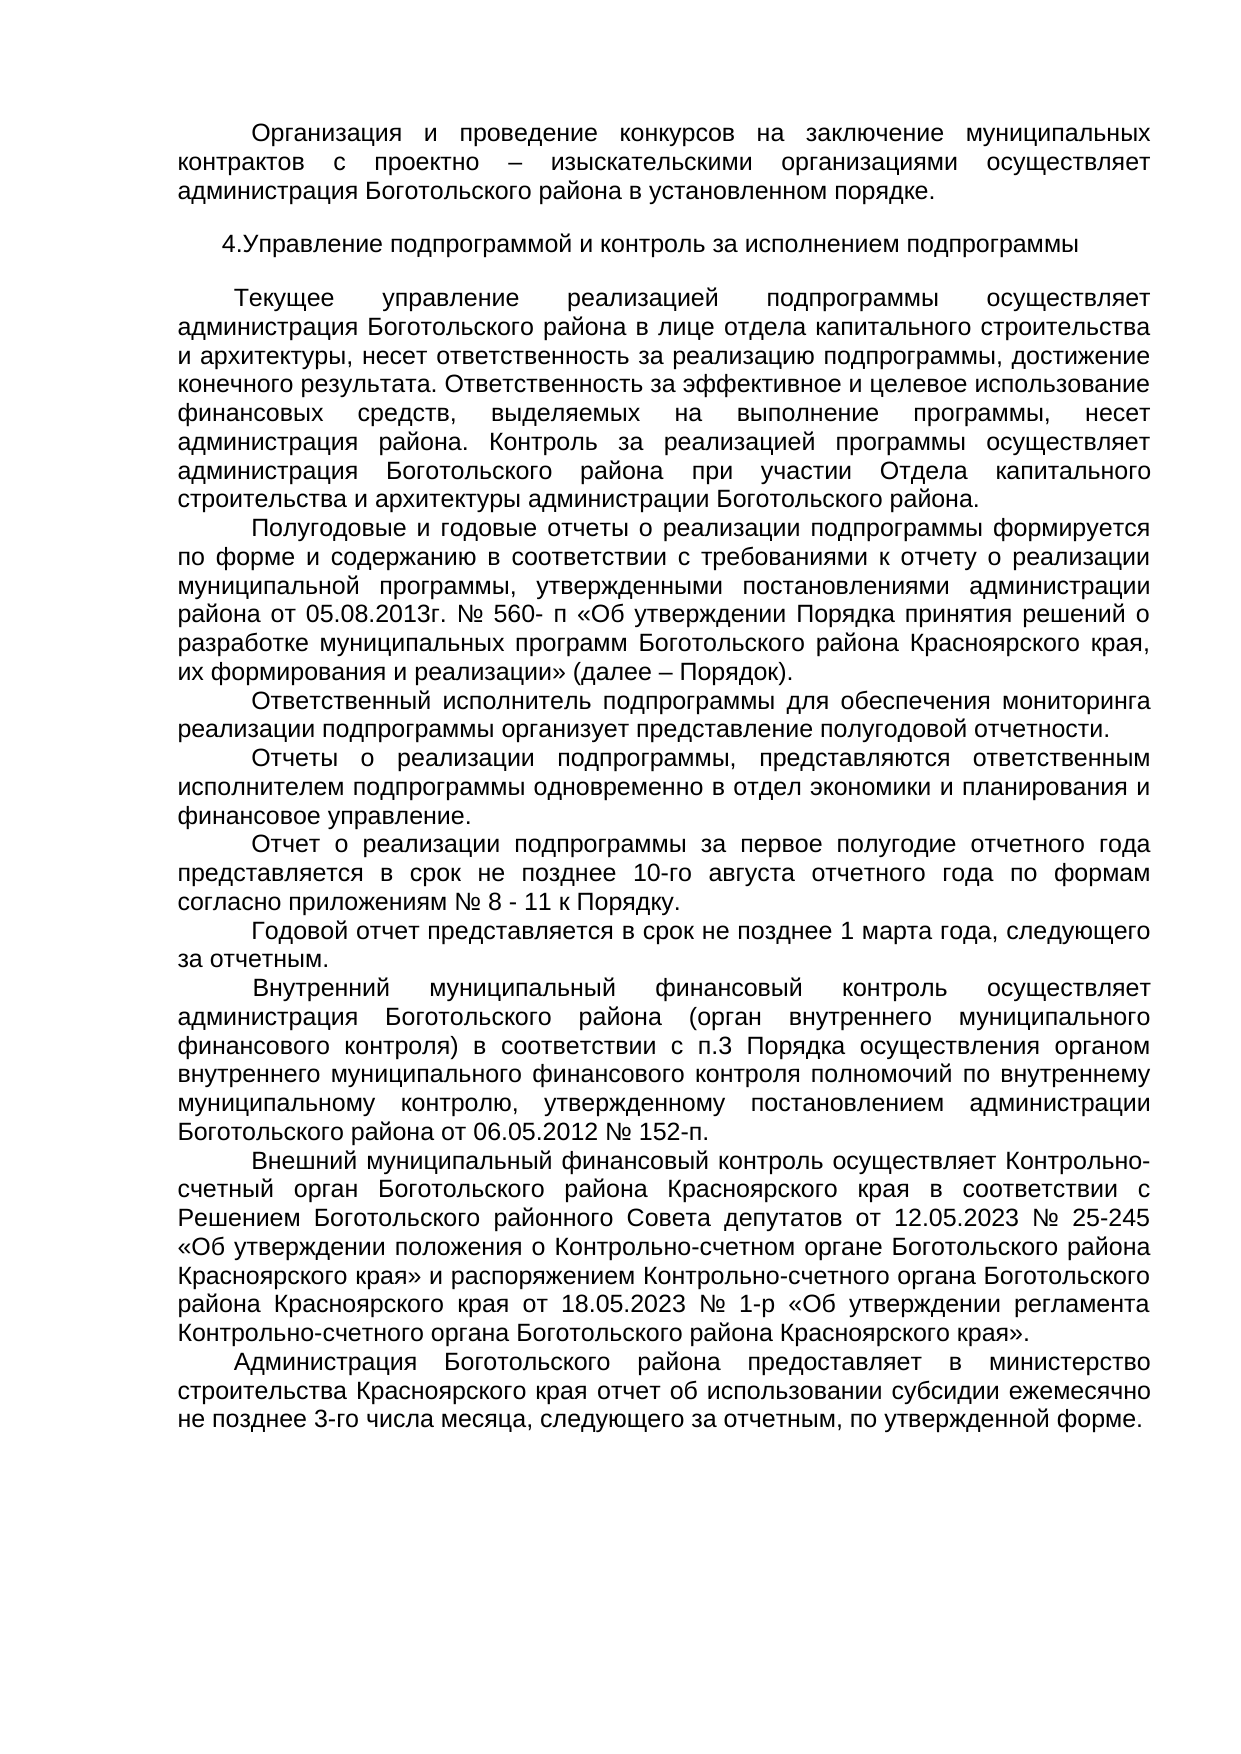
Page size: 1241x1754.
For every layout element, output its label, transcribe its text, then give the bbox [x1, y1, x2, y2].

text Администрация Боготольского района предоставляет в министерство строительства Красноярского края отчет об использовании субсидии ежемесячно не позднее 3-го числа месяца, следующего за отчетным, по утвержденной форме. [177, 1347, 1151, 1433]
text Внутренний муниципальный финансовый контроль осуществляет администрация Боготольского района (орган внутреннего муниципального финансового контроля) в соответствии с п.3 Порядка осуществления органом внутреннего муниципального финансового контроля полномочий по внутреннему муниципальному контролю, утвержденному постановлением администрации Боготольского района от 06.05.2012 № 152-п. [177, 973, 1151, 1146]
text Отчет о реализации подпрограммы за первое полугодие отчетного года представляется в срок не позднее 10-го августа отчетного года по формам согласно приложениям № 8 - 11 к Порядку. [177, 829, 1151, 916]
text Текущее управление реализацией подпрограммы осуществляет администрация Боготольского района в лице отдела капитального строительства и архитектуры, несет ответственность за реализацию подпрограммы, достижение конечного результата. Ответственность за эффективное и целевое использование финансовых средств, выделяемых на выполнение программы, несет администрация района. Контроль за реализацией программы осуществляет администрация Боготольского района при участии Отдела капитального строительства и архитектуры администрации Боготольского района. [177, 283, 1151, 513]
text Внешний муниципальный финансовый контроль осуществляет Контрольно-счетный орган Боготольского района Красноярского края в соответствии с Решением Боготольского районного Совета депутатов от 12.05.2023 № 25-245 «Об утверждении положения о Контрольно-счетном органе Боготольского района Красноярского края» и распоряжением Контрольно-счетного органа Боготольского района Красноярского края от 18.05.2023 № 1-р «Об утверждении регламента Контрольно-счетного органа Боготольского района Красноярского края». [177, 1146, 1152, 1347]
text Отчеты о реализации подпрограммы, представляются ответственным исполнителем подпрограммы одновременно в отдел экономики и планирования и финансовое управление. [177, 743, 1151, 829]
text 4.Управление подпрограммой и контроль за исполнением подпрограммы [177, 229, 1151, 258]
text Полугодовые и годовые отчеты о реализации подпрограммы формируется по форме и содержанию в соответствии с требованиями к отчету о реализации муниципальной программы, утвержденными постановлениями администрации района от 05.08.2013г. № 560- п «Об утверждении Порядка принятия решений о разработке муниципальных программ Боготольского района Красноярского края, их формирования и реализации» (далее – Порядок). [177, 513, 1151, 686]
text Годовой отчет представляется в срок не позднее 1 марта года, следующего за отчетным. [177, 916, 1151, 973]
text Организация и проведение конкурсов на заключение муниципальных контрактов с проектно – изыскательскими организациями осуществляет администрация Боготольского района в установленном порядке. [177, 118, 1151, 204]
text Ответственный исполнитель подпрограммы для обеспечения мониторинга реализации подпрограммы организует представление полугодовой отчетности. [177, 686, 1151, 743]
